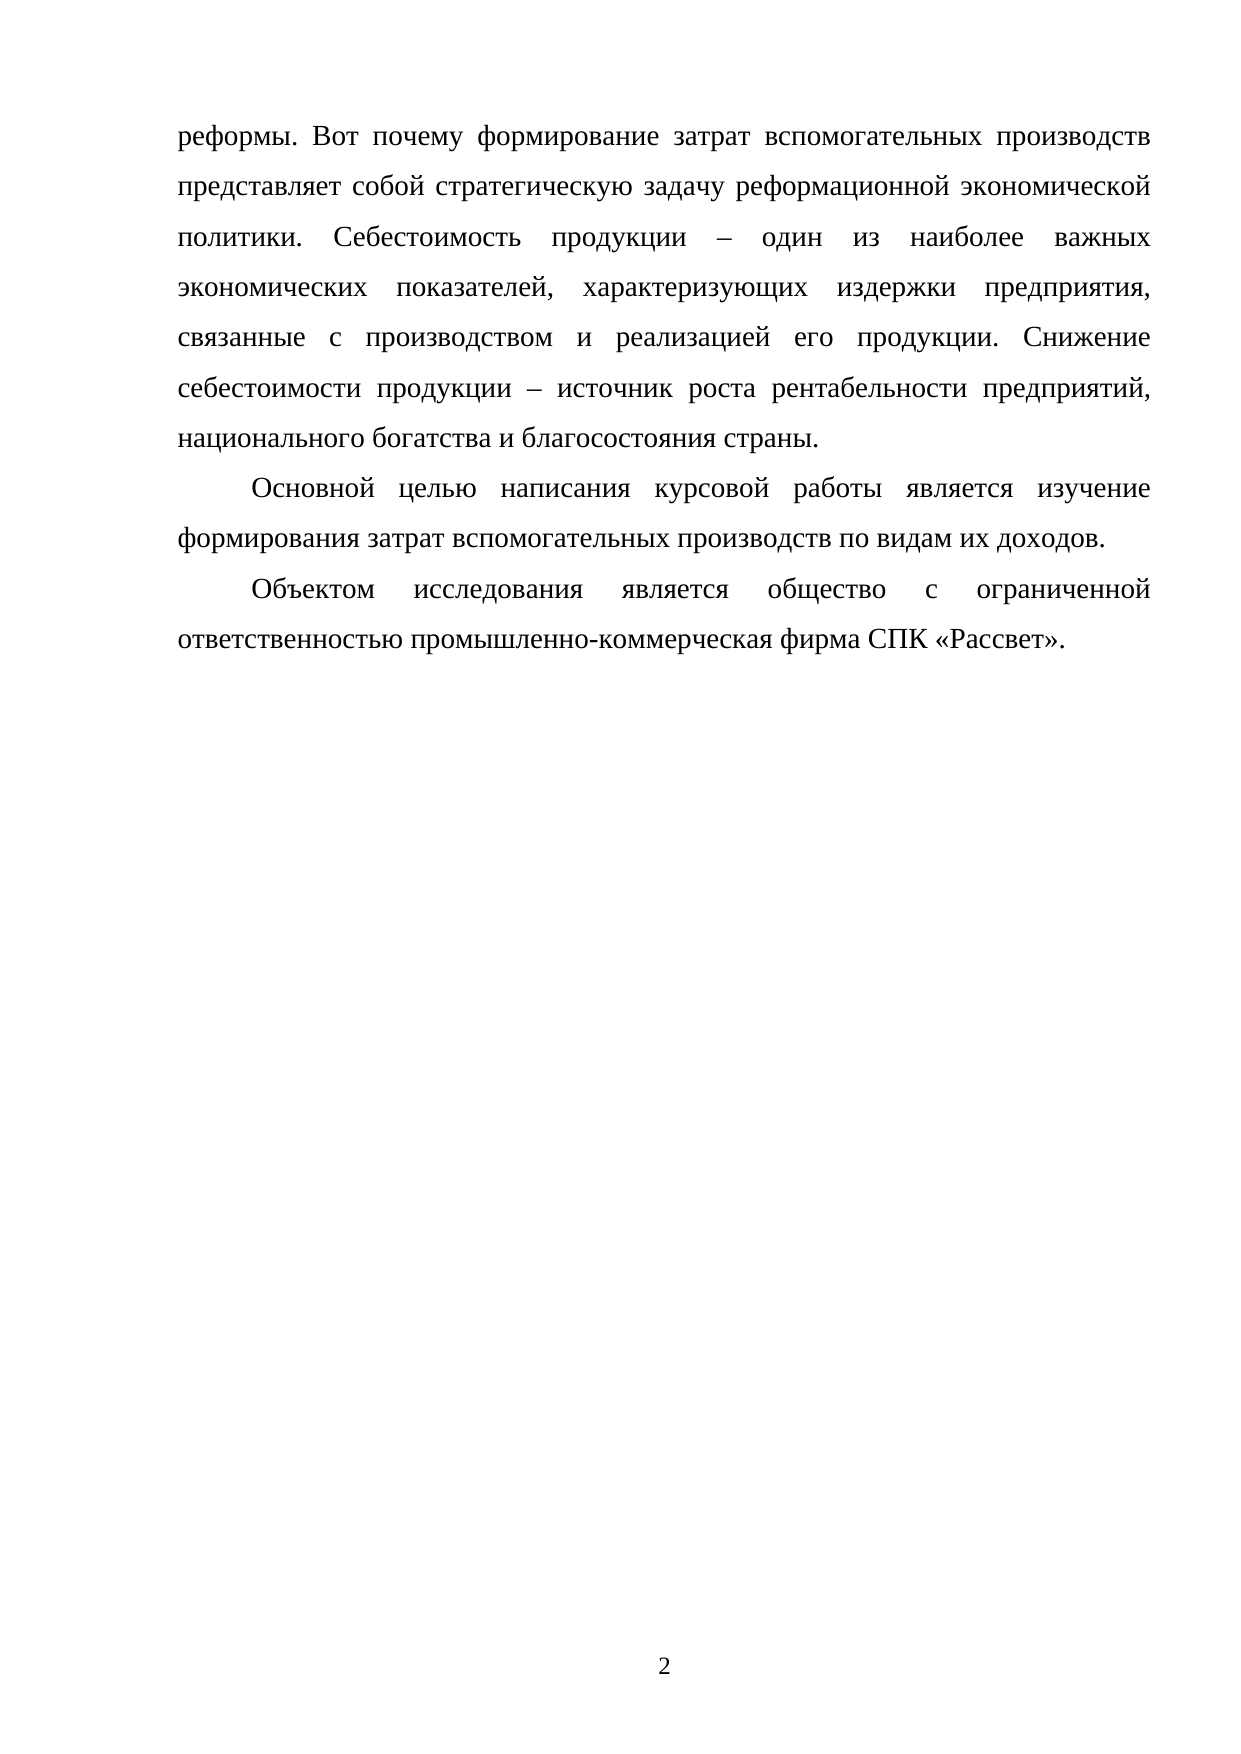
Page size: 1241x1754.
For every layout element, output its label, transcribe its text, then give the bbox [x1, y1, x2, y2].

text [177, 118, 1152, 453]
text Основной целью написания курсовой работы является изучение формирования затрат вспомогательных производств по видам их доходов. [177, 470, 1152, 554]
text Объектом исследования является общество с ограниченной ответственностью промышленно-коммерческая фирма СПК «Рассвет». [177, 571, 1152, 655]
